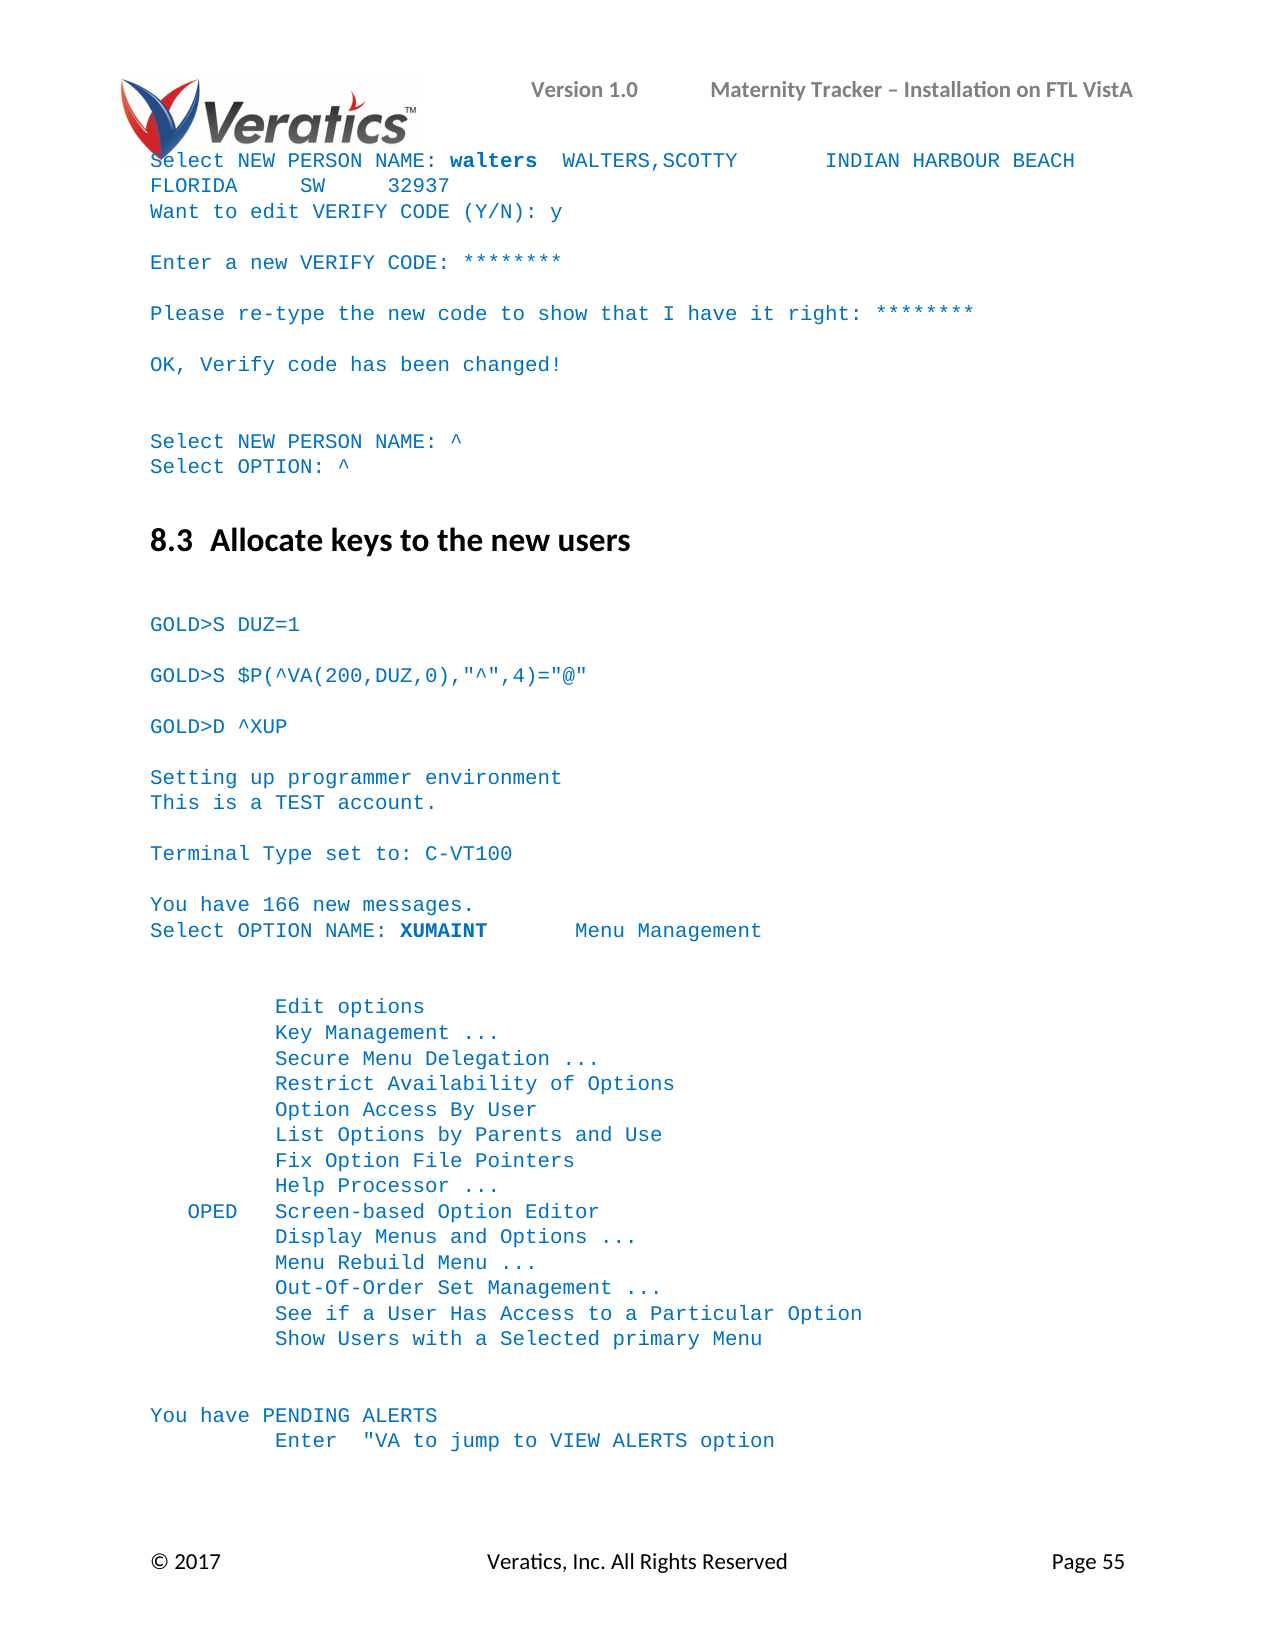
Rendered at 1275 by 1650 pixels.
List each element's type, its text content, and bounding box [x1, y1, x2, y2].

text Help Processor ... [150, 1175, 1125, 1199]
text GOLD>D ^XUP [150, 716, 1125, 739]
text Key Management ... [150, 1022, 1125, 1046]
text Option Access By User [150, 1099, 1125, 1122]
text Select OPTION NAME: XUMAINT Menu Management [150, 920, 1125, 944]
text Restrict Availability of Options [150, 1073, 1125, 1097]
text GOLD>S DUZ=1 [150, 614, 1125, 637]
text Please re-type the new code to show that I have it right: ******** [150, 303, 1125, 327]
text GOLD>S $P(^VA(200,DUZ,0),"^",4)="@" [150, 665, 1125, 688]
text Secure Menu Delegation ... [150, 1048, 1125, 1071]
text Select OPTION: ^ [150, 456, 1125, 480]
text Setting up programmer environment [150, 767, 1125, 791]
text Fix Option File Pointers [150, 1150, 1125, 1173]
text Want to edit VERIFY CODE (Y/N): y [150, 201, 1125, 225]
text Select NEW PERSON NAME: walters WALTERS,SCOTTY INDIAN HARBOUR BEACH FLORIDA SW 32937 [150, 150, 1125, 199]
text OPED Screen-based Option Editor [150, 1201, 1125, 1224]
text Terminal Type set to: C-VT100 [150, 843, 1125, 867]
text See if a User Has Access to a Particular Option [150, 1303, 1125, 1326]
picture [118, 75, 419, 162]
text OK, Verify code has been changed! [150, 354, 1125, 378]
text You have PENDING ALERTS [150, 1405, 1125, 1428]
text Out-Of-Order Set Management ... [150, 1277, 1125, 1301]
text You have 166 new messages. [150, 894, 1125, 918]
text Display Menus and Options ... [150, 1226, 1125, 1250]
text Enter a new VERIFY CODE: ******** [150, 252, 1125, 276]
subtitle Allocate keys to the new users [150, 519, 1125, 560]
text Select NEW PERSON NAME: ^ [150, 431, 1125, 454]
text List Options by Parents and Use [150, 1124, 1125, 1148]
text Menu Rebuild Menu ... [150, 1252, 1125, 1275]
text Enter "VA to jump to VIEW ALERTS option [150, 1430, 1125, 1454]
text Edit options [150, 997, 1125, 1020]
text Show Users with a Selected primary Menu [150, 1328, 1125, 1352]
text This is a TEST account. [150, 792, 1125, 816]
